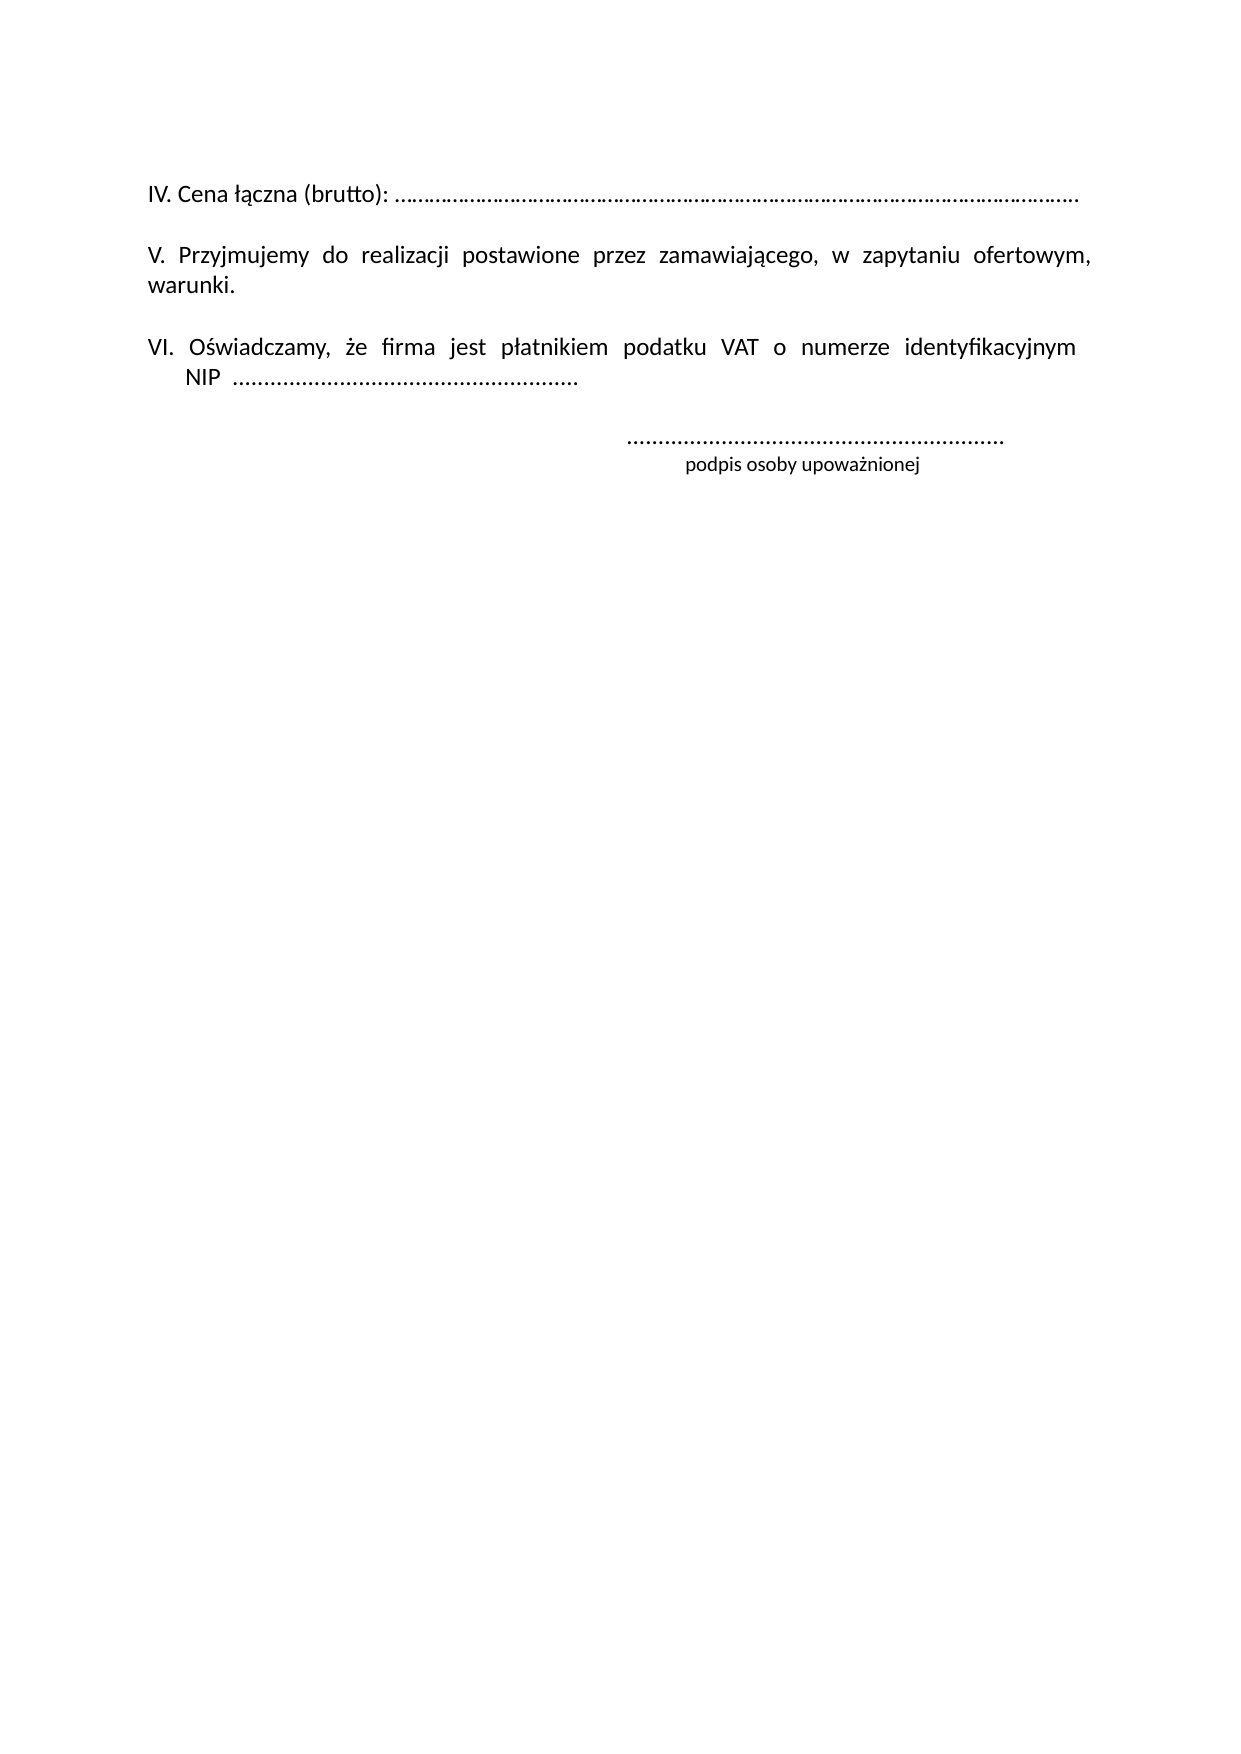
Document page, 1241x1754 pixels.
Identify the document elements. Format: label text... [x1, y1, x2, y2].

text VI. Oświadczamy, że firma jest płatnikiem podatku VAT o numerze identyfikacyjnym NIP ....................................................... [148, 331, 1093, 392]
text podpis osoby upoważnionej [185, 451, 1093, 476]
text V. Przyjmujemy do realizacji postawione przez zamawiającego, w zapytaniu ofertowym, warunki. [148, 239, 1093, 300]
text ............................................................ [185, 421, 1093, 451]
text IV. Cena łączna (brutto): ……………………………………………………………………………………………………….. [148, 178, 1093, 209]
